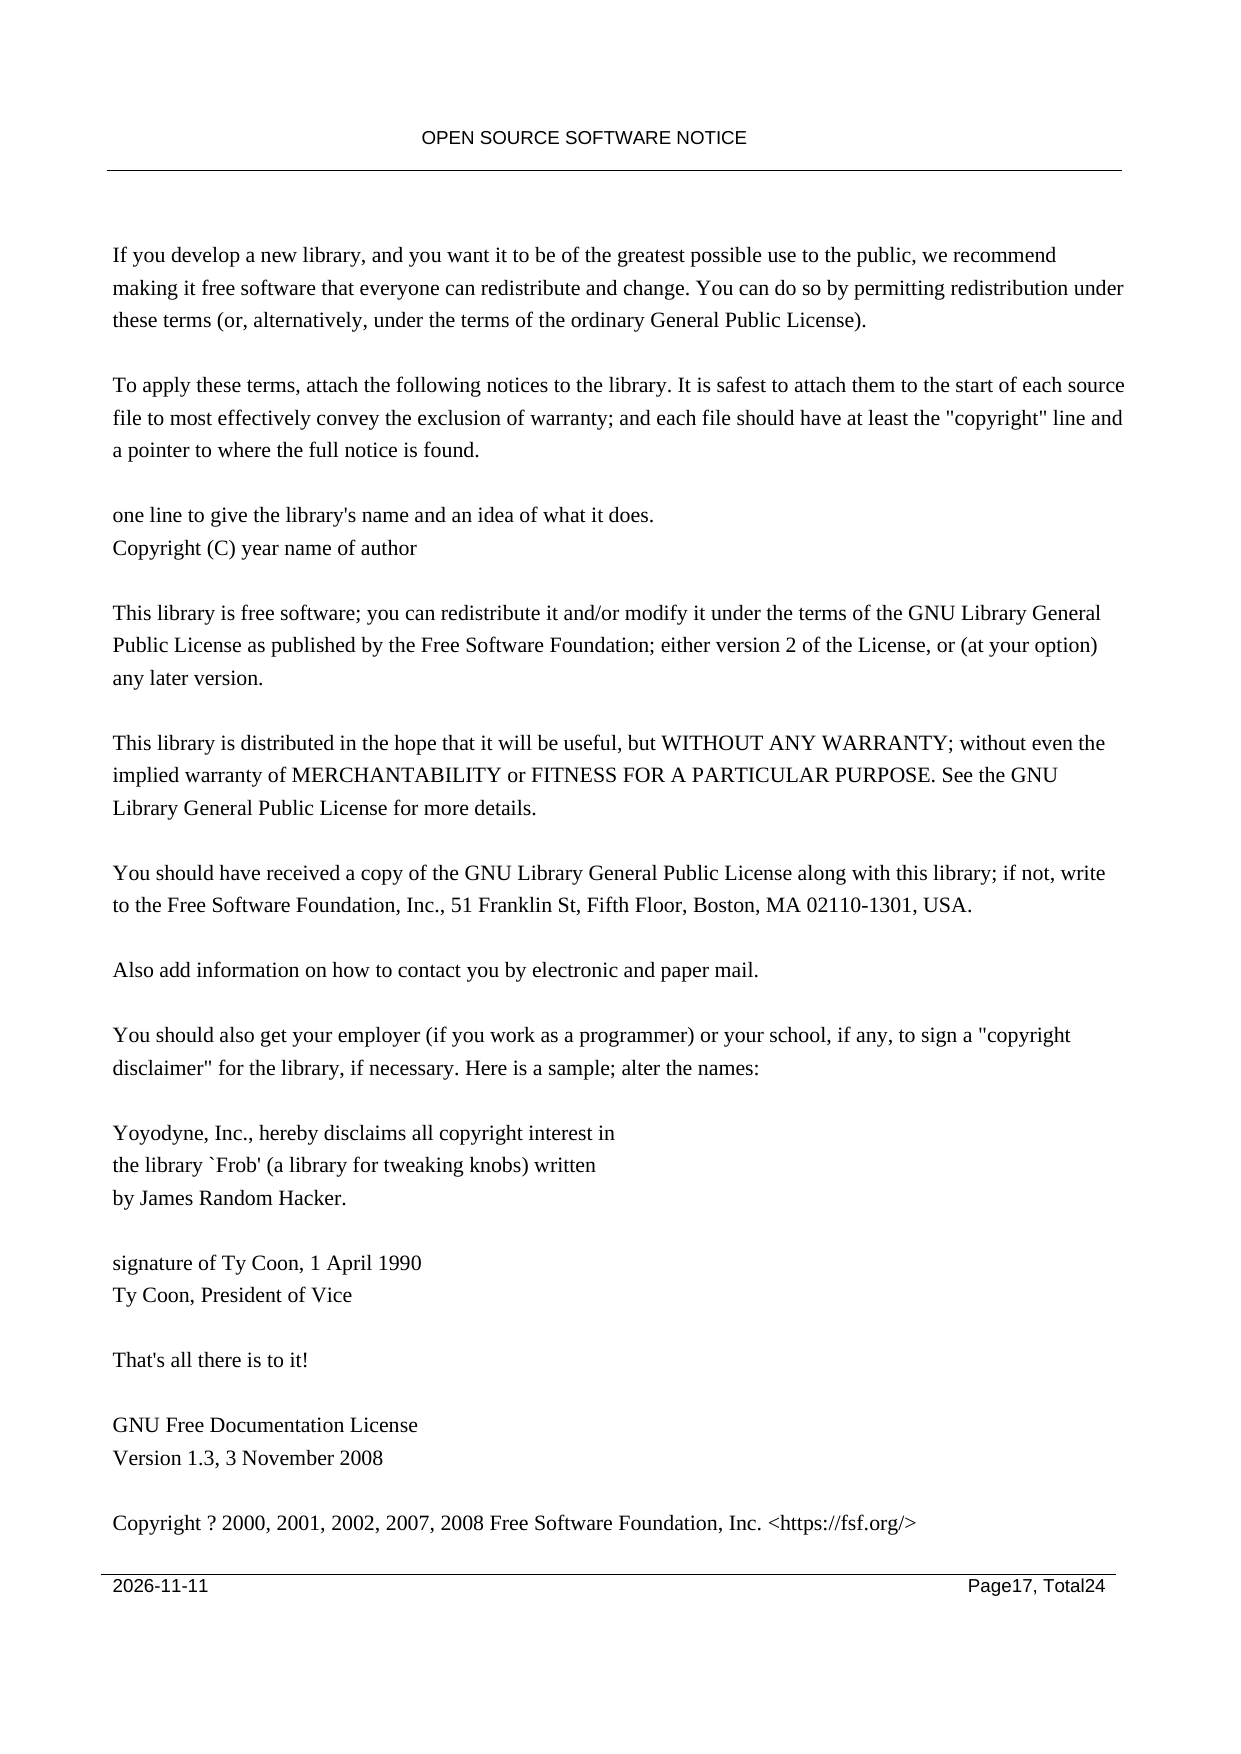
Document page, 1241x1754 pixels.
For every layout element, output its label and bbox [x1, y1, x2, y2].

text [112, 206, 1128, 1539]
